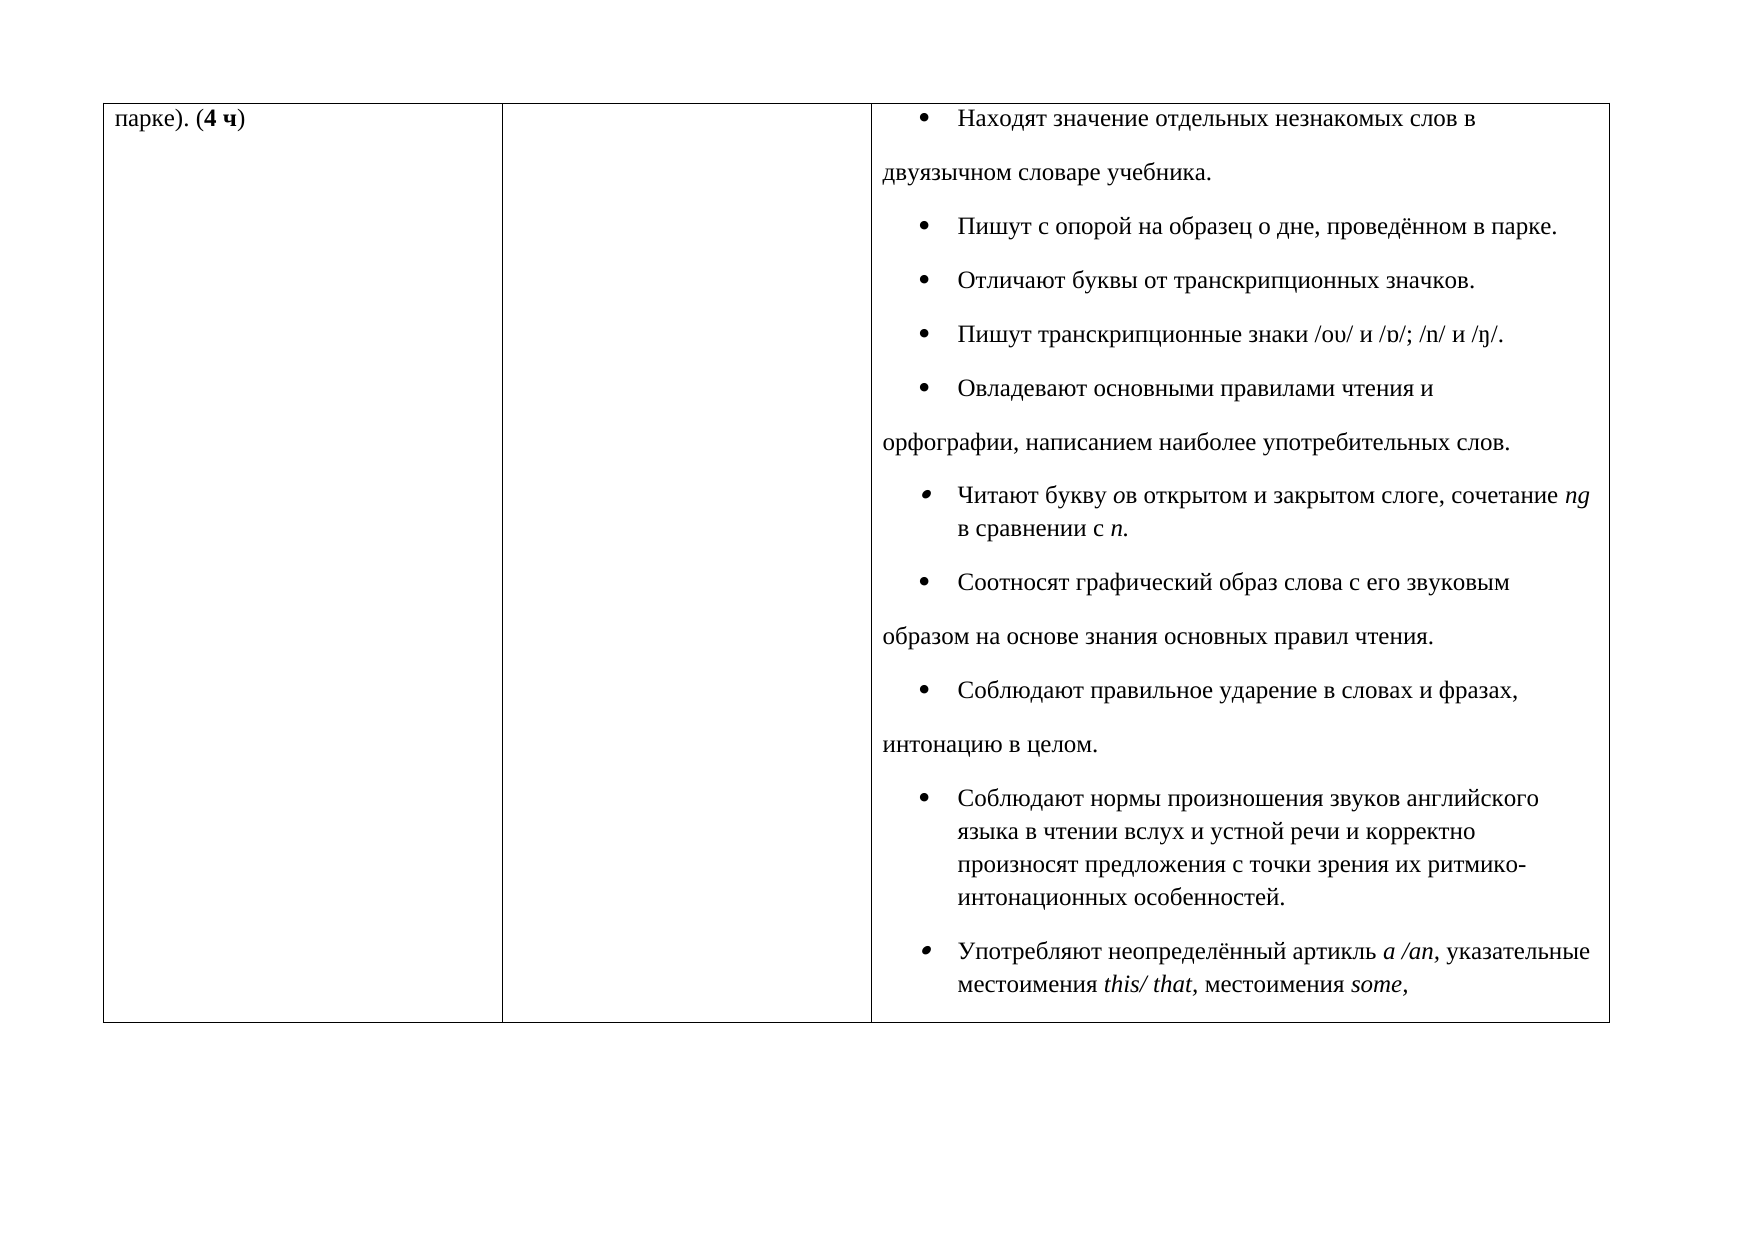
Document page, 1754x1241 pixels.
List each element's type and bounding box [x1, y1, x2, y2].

table_cell [872, 104, 1609, 1022]
table_cell [104, 104, 502, 1022]
table_cell [503, 104, 871, 1022]
